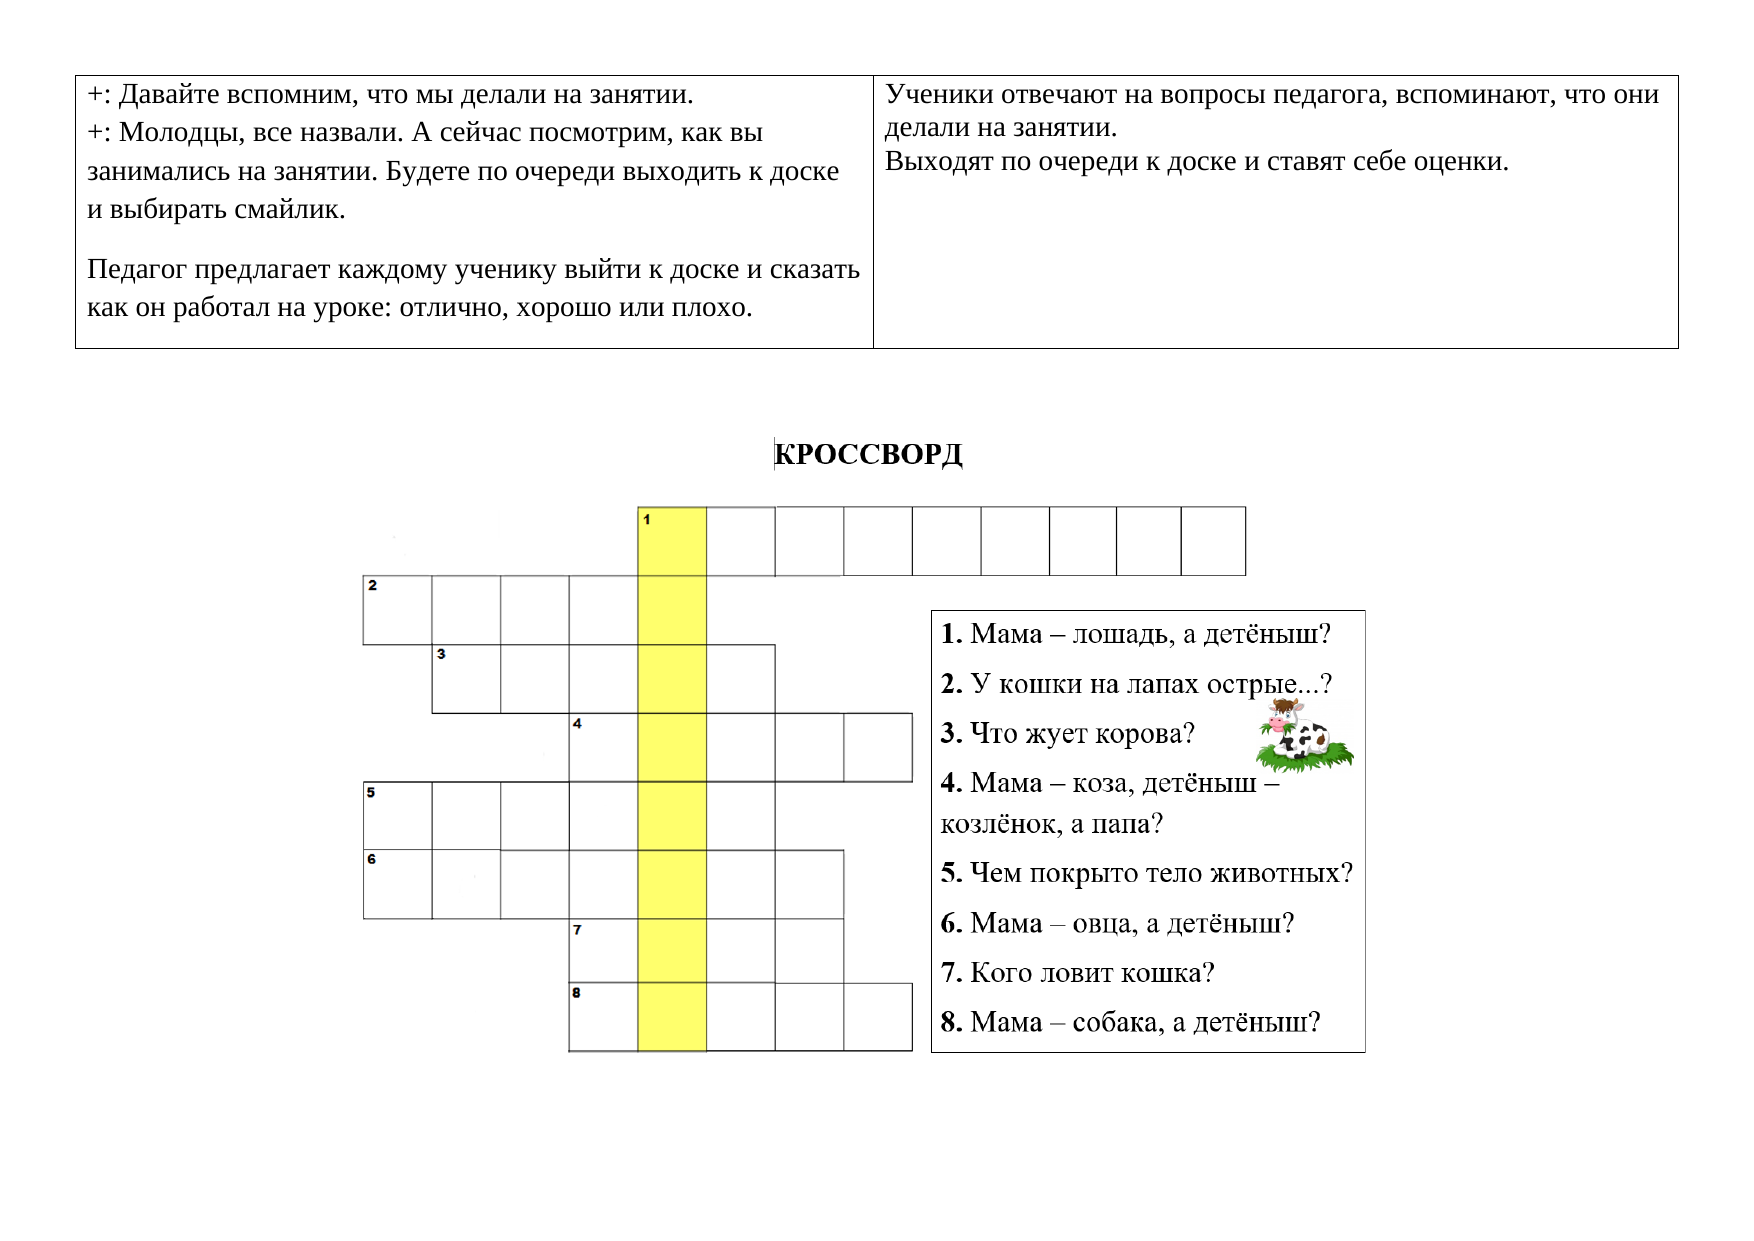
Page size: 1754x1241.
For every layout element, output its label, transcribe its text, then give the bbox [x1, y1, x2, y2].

picture [349, 401, 1384, 1126]
table_cell +: Давайте вспомним, что мы делали на занятии. +: Молодцы, все назвали. А сейчас посмотрим, как вы занимались на занятии. Будете по очереди выходить к доске и выбирать смайлик. Педагог предлагает каждому ученику выйти к доске и сказать как он работал на уроке: отлично, хорошо или плохо. [76, 76, 873, 348]
table_cell Ученики отвечают на вопросы педагога, вспоминают, что они делали на занятии. Выходят по очереди к доске и ставят себе оценки. [874, 76, 1678, 348]
